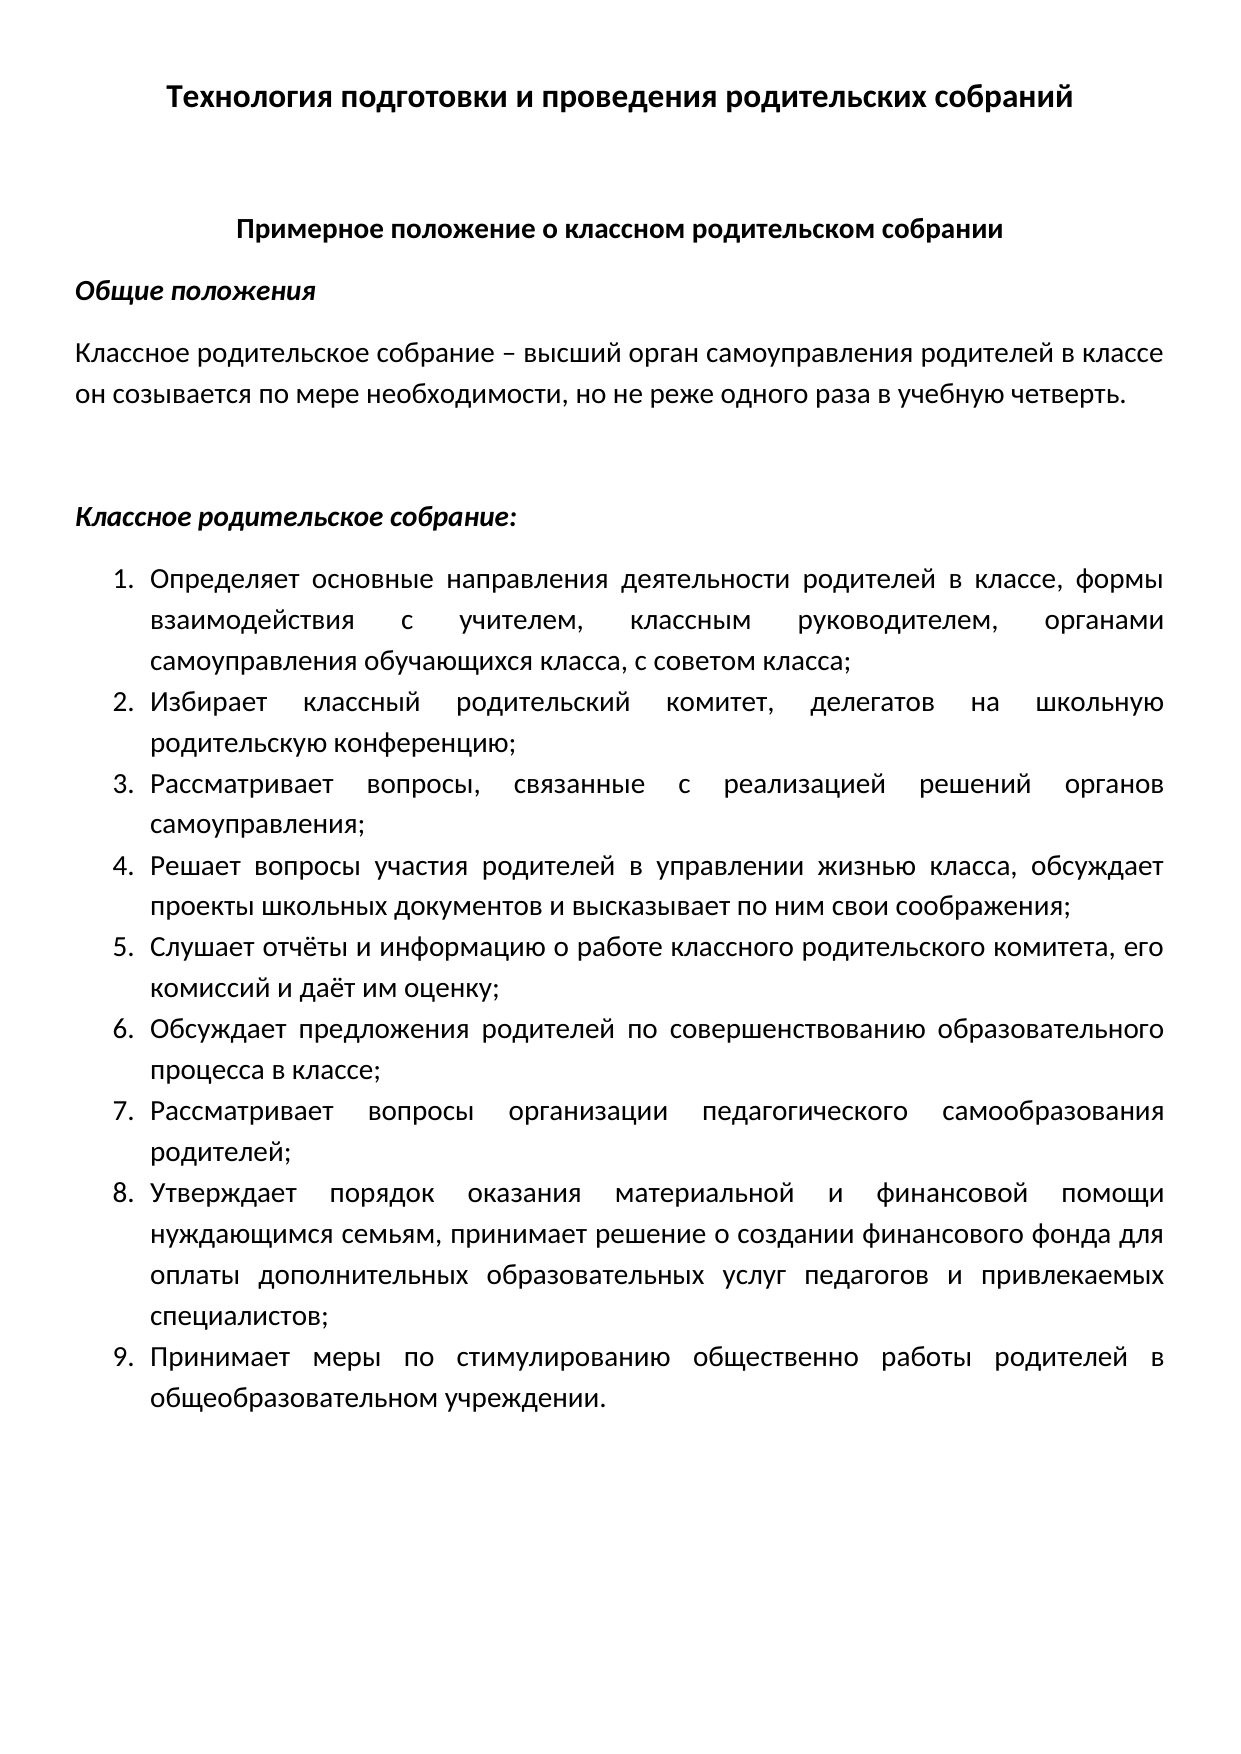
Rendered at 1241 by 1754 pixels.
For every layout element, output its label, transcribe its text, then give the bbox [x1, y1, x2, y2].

text Классное родительское собрание – высший орган самоуправления родителей в классе он созывается по мере необходимости, но не реже одного раза в учебную четверть. [75, 334, 1165, 410]
text Технология подготовки и проведения родительских собраний [75, 75, 1165, 116]
list Обсуждает предложения родителей по совершенствованию образовательного процесса в классе; [112, 1010, 1165, 1087]
list Утверждает порядок оказания материальной и финансовой помощи нуждающимся семьям, принимает решение о создании финансового фонда для оплаты дополнительных образовательных услуг педагогов и привлекаемых специалистов; [112, 1174, 1165, 1332]
list Рассматривает вопросы, связанные с реализацией решений органов самоуправления; [112, 765, 1165, 841]
text Общие положения [75, 272, 1165, 308]
list Слушает отчёты и информацию о работе классного родительского комитета, его комиссий и даёт им оценку; [112, 928, 1165, 1005]
list Рассматривает вопросы организации педагогического самообразования родителей; [112, 1092, 1165, 1169]
text Примерное положение о классном родительском собрании [75, 210, 1165, 246]
text Классное родительское собрание: [75, 498, 1165, 534]
list Избирает классный родительский комитет, делегатов на школьную родительскую конференцию; [112, 683, 1165, 759]
list Решает вопросы участия родителей в управлении жизнью класса, обсуждает проекты школьных документов и высказывает по ним свои соображения; [112, 847, 1165, 923]
list Принимает меры по стимулированию общественно работы родителей в общеобразовательном учреждении. [112, 1338, 1165, 1414]
list Определяет основные направления деятельности родителей в классе, формы взаимодействия с учителем, классным руководителем, органами самоуправления обучающихся класса, с советом класса; [112, 560, 1165, 677]
